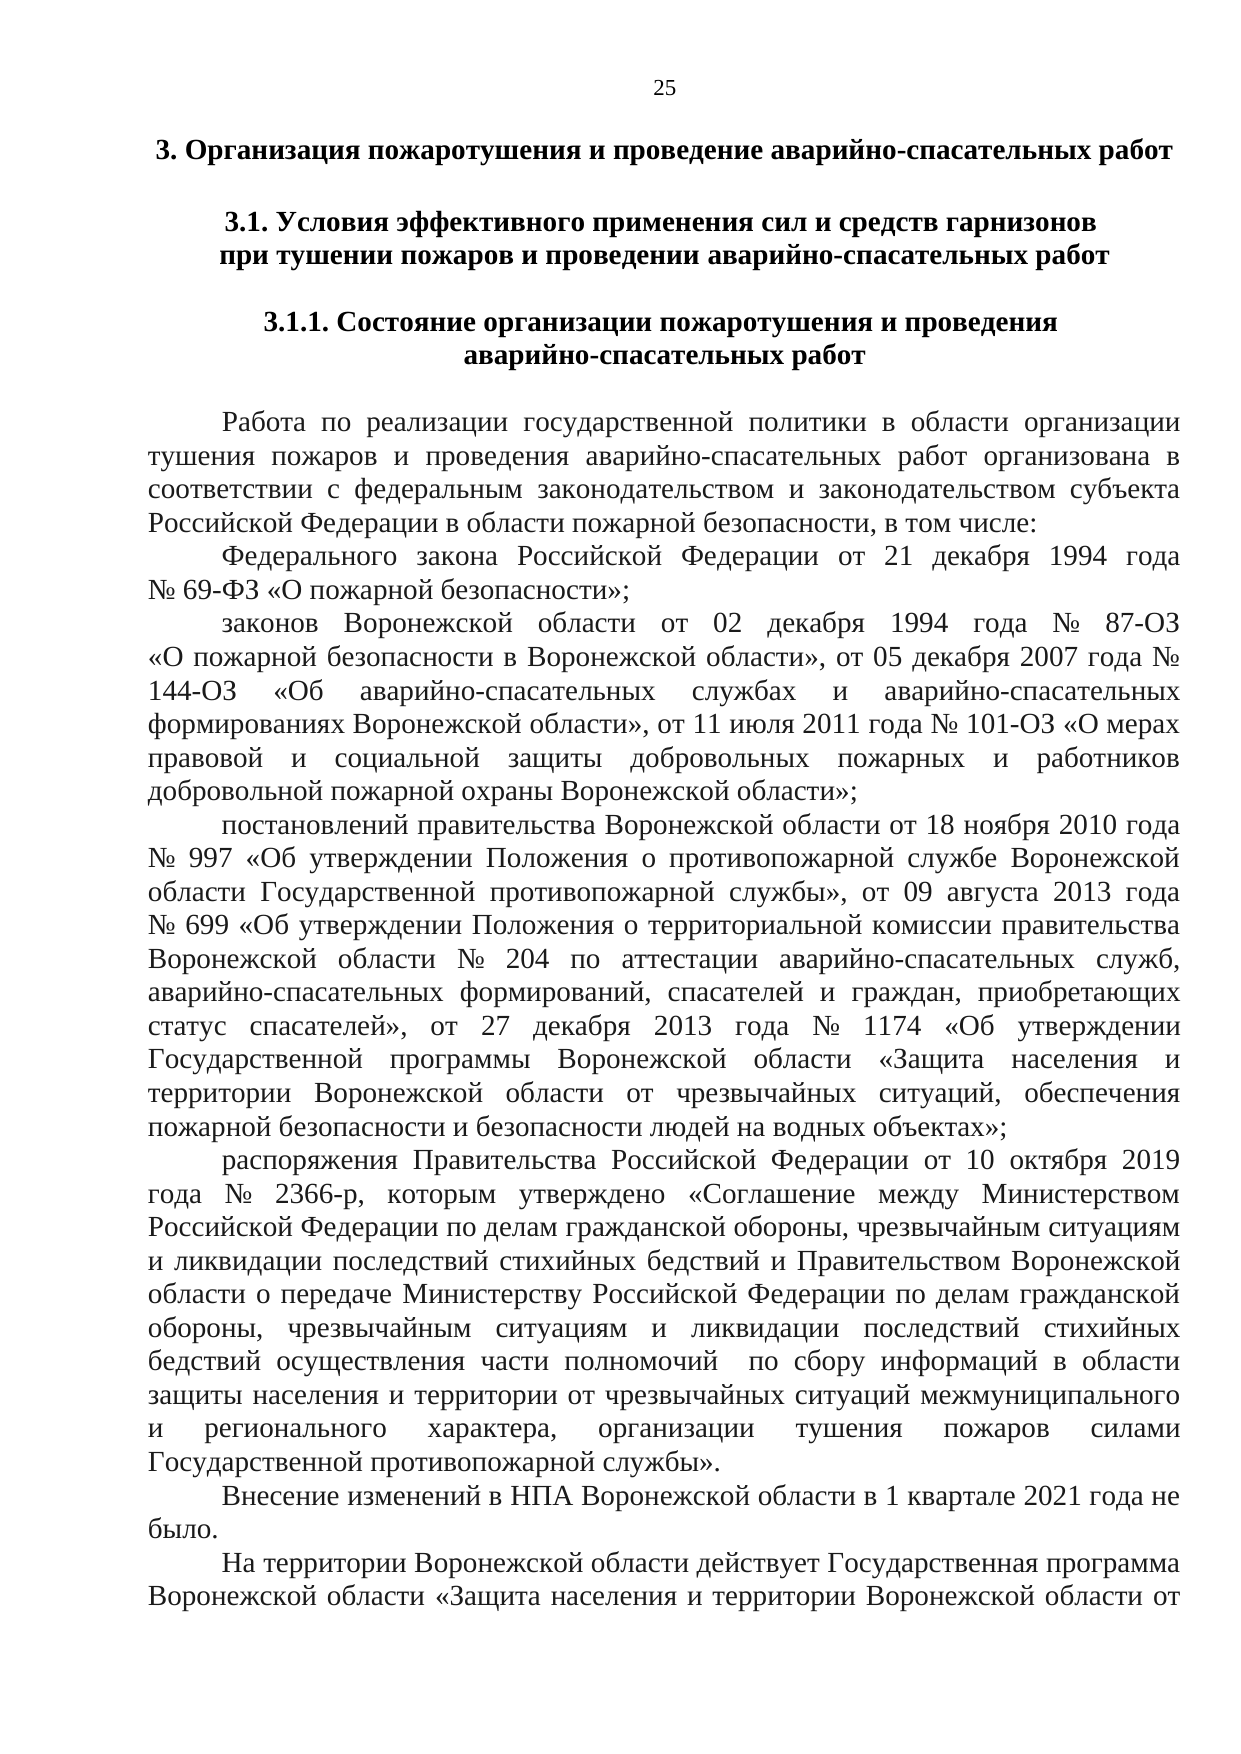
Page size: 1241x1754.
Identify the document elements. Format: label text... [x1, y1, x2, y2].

text распоряжения Правительства Российской Федерации от 10 октября 2019 года № 2366-р, которым утверждено «Соглашение между Министерством Российской Федерации по делам гражданской обороны, чрезвычайным ситуациям и ликвидации последствий стихийных бедствий и Правительством Воронежской области о передаче Министерству Российской Федерации по делам гражданской обороны, чрезвычайным ситуациям и ликвидации последствий стихийных бедствий осуществления части полномочий по сбору информаций в области защиты населения и территории от чрезвычайных ситуаций межмуниципального и регионального характера, организации тушения пожаров силами Государственной противопожарной службы». [148, 1142, 1181, 1478]
subtitle 3.1. Условия эффективного применения сил и средств гарнизонов при тушении пожаров и проведении аварийно-спасательных работ [148, 204, 1181, 271]
title законов Воронежской области от 02 декабря 1994 года № 87-ОЗ «О пожарной безопасности в Воронежской области», от 05 декабря 2007 года № 144-ОЗ «Об аварийно-спасательных службах и аварийно-спасательных формированиях Воронежской области», от 11 июля 2011 года № 101-ОЗ «О мерах правовой и социальной защиты добровольных пожарных и работников добровольной пожарной охраны Воронежской области»; [148, 606, 1181, 807]
subtitle 3. Организация пожаротушения и проведение аварийно-спасательных работ [148, 132, 1181, 166]
title Федерального закона Российской Федерации от 21 декабря 1994 года № 69-ФЗ «О пожарной безопасности»; [148, 538, 1181, 606]
subtitle 3.1.1. Состояние организации пожаротушения и проведения аварийно-спасательных работ [148, 304, 1181, 371]
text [148, 1545, 1181, 1612]
text Внесение изменений в НПА Воронежской области в 1 квартале 2021 года не было. [148, 1478, 1181, 1545]
text Работа по реализации государственной политики в области организации тушения пожаров и проведения аварийно-спасательных работ организована в соответствии с федеральным законодательством и законодательством субъекта Российской Федерации в области пожарной безопасности, в том числе: [148, 404, 1181, 538]
title постановлений правительства Воронежской области от 18 ноября 2010 года № 997 «Об утверждении Положения о противопожарной службе Воронежской области Государственной противопожарной службы», от 09 августа 2013 года № 699 «Об утверждении Положения о территориальной комиссии правительства Воронежской области № 204 по аттестации аварийно-спасательных служб, аварийно-спасательных формирований, спасателей и граждан, приобретающих статус спасателей», от 27 декабря 2013 года № 1174 «Об утверждении Государственной программы Воронежской области «Защита населения и территории Воронежской области от чрезвычайных ситуаций, обеспечения пожарной безопасности и безопасности людей на водных объектах»; [148, 807, 1181, 1142]
